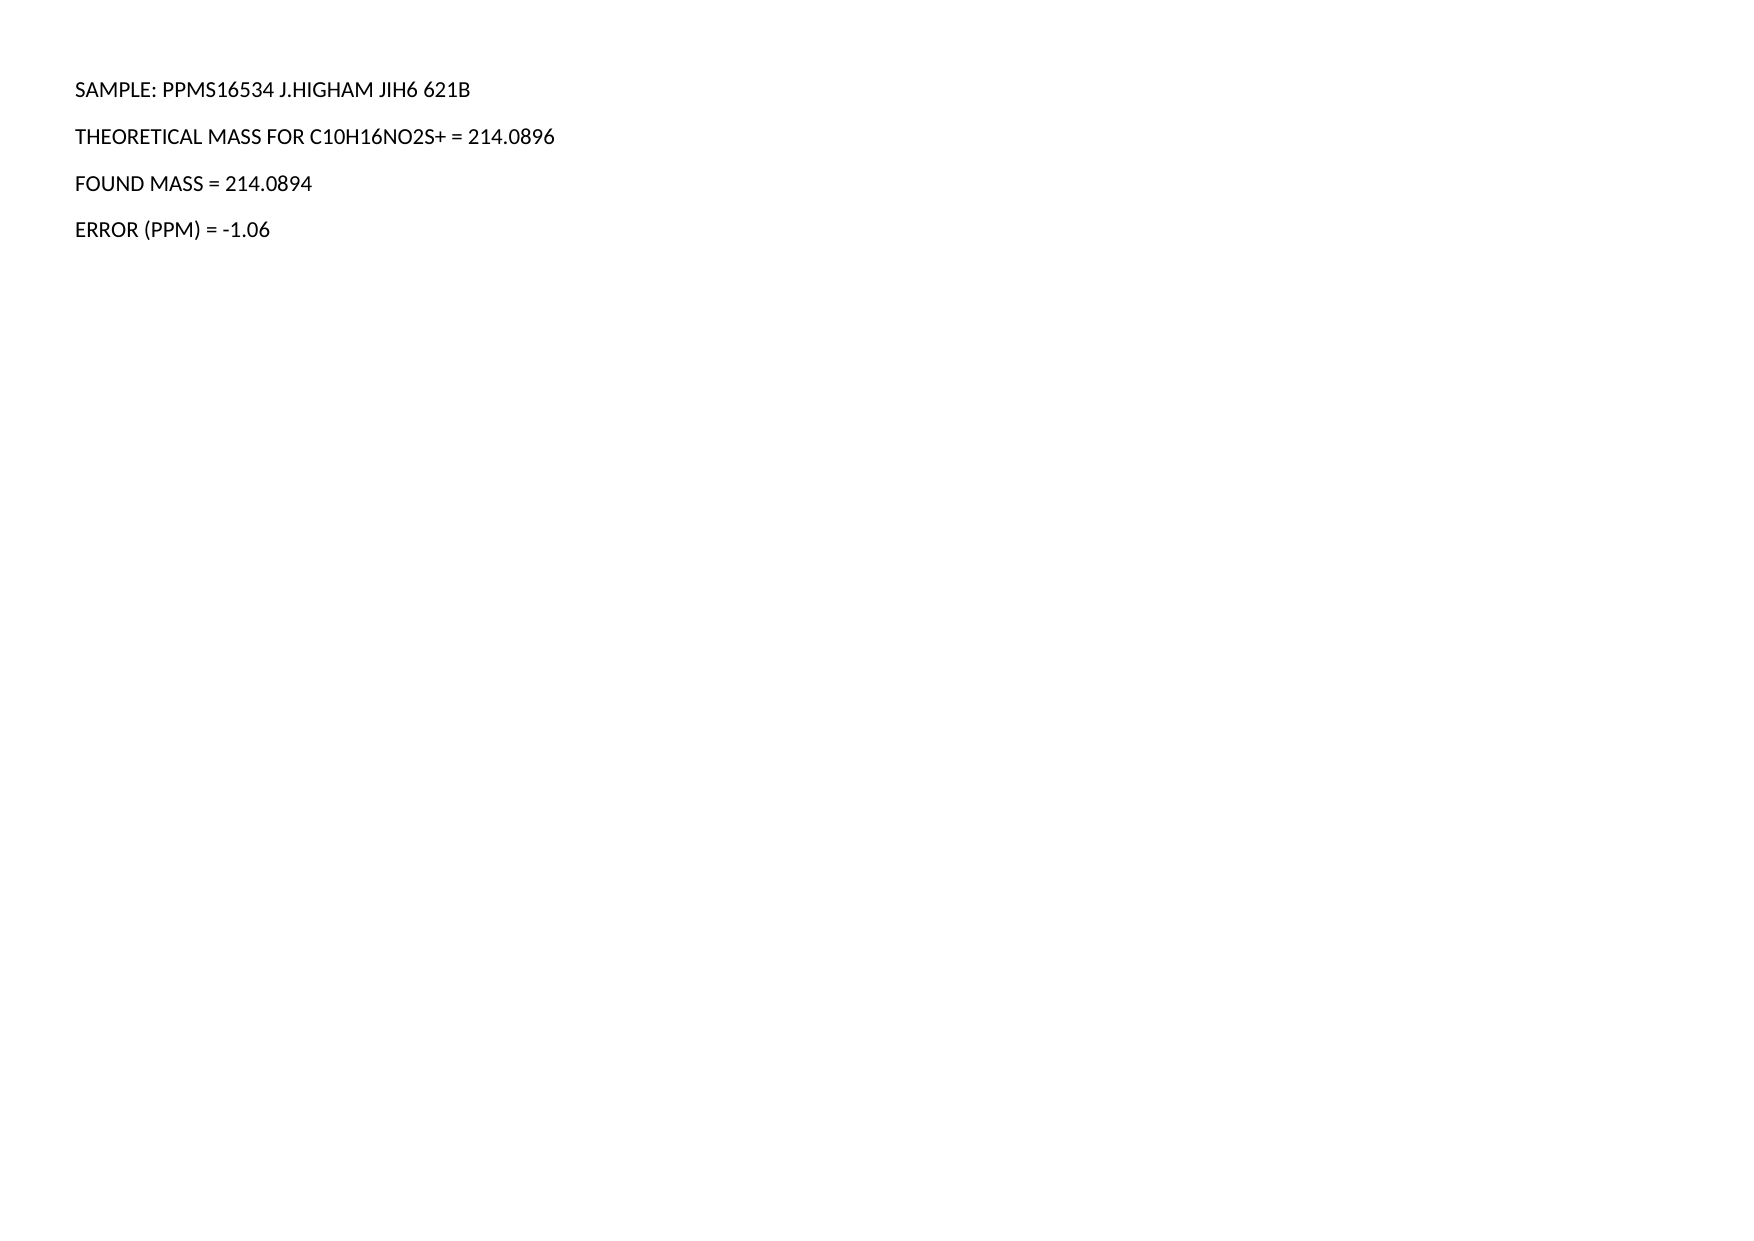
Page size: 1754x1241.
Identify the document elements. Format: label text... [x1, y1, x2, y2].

text ERROR (PPM) = -1.06 [75, 216, 1679, 244]
text FOUND MASS = 214.0894 [75, 169, 1679, 197]
text THEORETICAL MASS FOR C10H16NO2S+ = 214.0896 [75, 122, 1679, 150]
text SAMPLE: PPMS16534 J.HIGHAM JIH6 621B [75, 75, 1679, 103]
